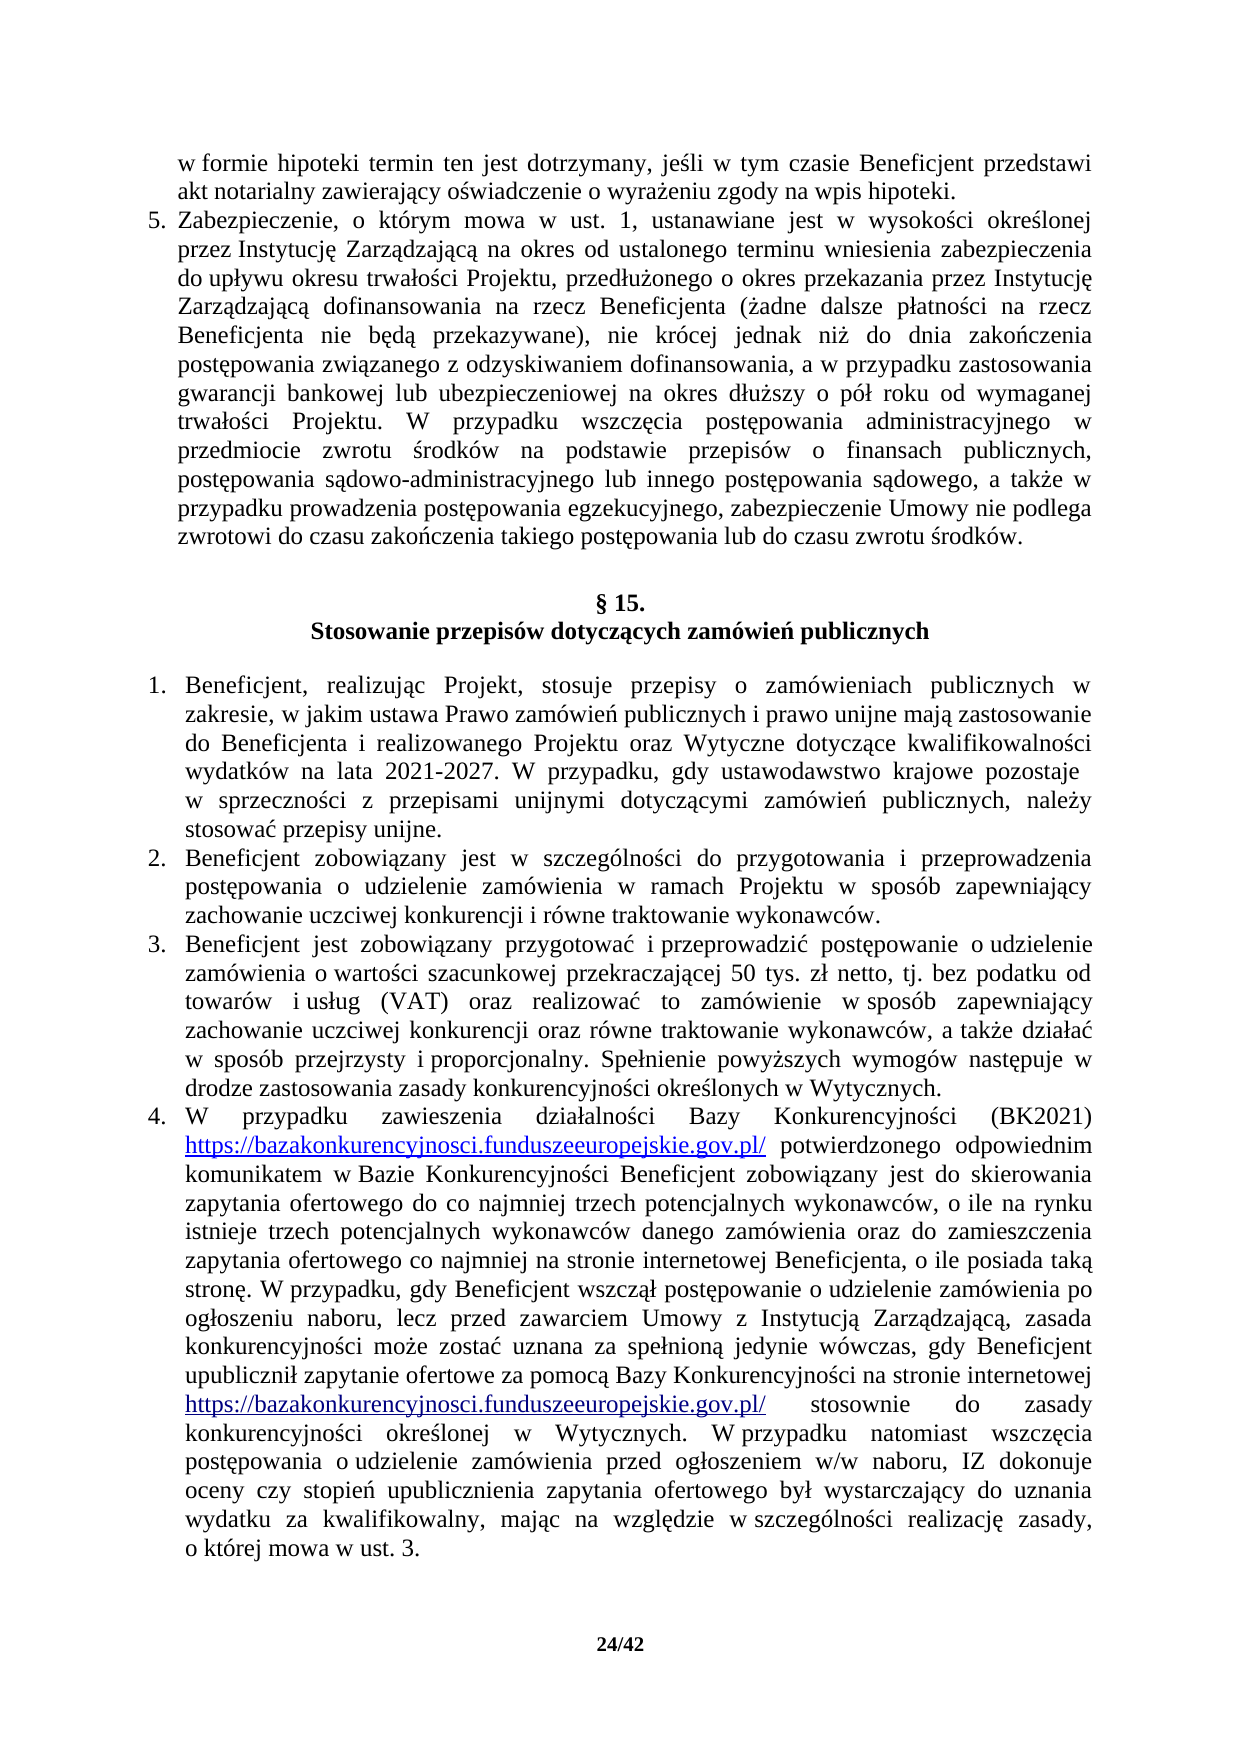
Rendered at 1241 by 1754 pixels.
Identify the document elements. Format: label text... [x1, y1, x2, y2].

text § 15. Stosowanie przepisów dotyczących zamówień publicznych [148, 588, 1093, 645]
list Zabezpieczenie, o którym mowa w ust. 1, ustanawiane jest w wysokości określonej przez Instytucję Zarządzającą na okres od ustalonego terminu wniesienia zabezpieczenia do upływu okresu trwałości Projektu, przedłużonego o okres przekazania przez Instytucję Zarządzającą dofinansowania na rzecz Beneficjenta (żadne dalsze płatności na rzecz Beneficjenta nie będą przekazywane), nie krócej jednak niż do dnia zakończenia postępowania związanego z odzyskiwaniem dofinansowania, a w przypadku zastosowania gwarancji bankowej lub ubezpieczeniowej na okres dłuższy o pół roku od wymaganej trwałości Projektu. W przypadku wszczęcia postępowania administracyjnego w przedmiocie zwrotu środków na podstawie przepisów o finansach publicznych, postępowania sądowo-administracyjnego lub innego postępowania sądowego, a także w przypadku prowadzenia postępowania egzekucyjnego, zabezpieczenie Umowy nie podlega zwrotowi do czasu zakończenia takiego postępowania lub do czasu zwrotu środków. [148, 205, 1093, 550]
list Beneficjent, realizując Projekt, stosuje przepisy o zamówieniach publicznych w zakresie, w jakim ustawa Prawo zamówień publicznych i prawo unijne mają zastosowanie do Beneficjenta i realizowanego Projektu oraz Wytyczne dotyczące kwalifikowalności wydatków na lata 2021-2027. W przypadku, gdy ustawodawstwo krajowe pozostaje w sprzeczności z przepisami unijnymi dotyczącymi zamówień publicznych, należy stosować przepisy unijne. [148, 670, 1093, 843]
list Beneficjent jest zobowiązany przygotować i przeprowadzić postępowanie o udzielenie zamówienia o wartości szacunkowej przekraczającej 50 tys. zł netto, tj. bez podatku od towarów i usług (VAT) oraz realizować to zamówienie w sposób zapewniający zachowanie uczciwej konkurencji oraz równe traktowanie wykonawców, a także działać w sposób przejrzysty i proporcjonalny. Spełnienie powyższych wymogów następuje w drodze zastosowania zasady konkurencyjności określonych w Wytycznych. [148, 929, 1093, 1101]
list Beneficjent zobowiązany jest w szczególności do przygotowania i przeprowadzenia postępowania o udzielenie zamówienia w ramach Projektu w sposób zapewniający zachowanie uczciwej konkurencji i równe traktowanie wykonawców. [148, 843, 1093, 929]
list W przypadku zawieszenia działalności Bazy Konkurencyjności (BK2021) https://bazakonkurencyjnosci.funduszeeuropejskie.gov.pl/ potwierdzonego odpowiednim komunikatem w Bazie Konkurencyjności Beneficjent zobowiązany jest do skierowania zapytania ofertowego do co najmniej trzech potencjalnych wykonawców, o ile na rynku istnieje trzech potencjalnych wykonawców danego zamówienia oraz do zamieszczenia zapytania ofertowego co najmniej na stronie internetowej Beneficjenta, o ile posiada taką stronę. W przypadku, gdy Beneficjent wszczął postępowanie o udzielenie zamówienia po ogłoszeniu naboru, lecz przed zawarciem Umowy z Instytucją Zarządzającą, zasada konkurencyjności może zostać uznana za spełnioną jedynie wówczas, gdy Beneficjent upublicznił zapytanie ofertowe za pomocą Bazy Konkurencyjności na stronie internetowej https://bazakonkurencyjnosci.funduszeeuropejskie.gov.pl/ stosownie do zasady konkurencyjności określonej w Wytycznych. W przypadku natomiast wszczęcia postępowania o udzielenie zamówienia przed ogłoszeniem w/w naboru, IZ dokonuje oceny czy stopień upublicznienia zapytania ofertowego był wystarczający do uznania wydatku za kwalifikowalny, mając na względzie w szczególności realizację zasady, o której mowa w ust. 3. [148, 1101, 1093, 1561]
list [148, 148, 1093, 205]
